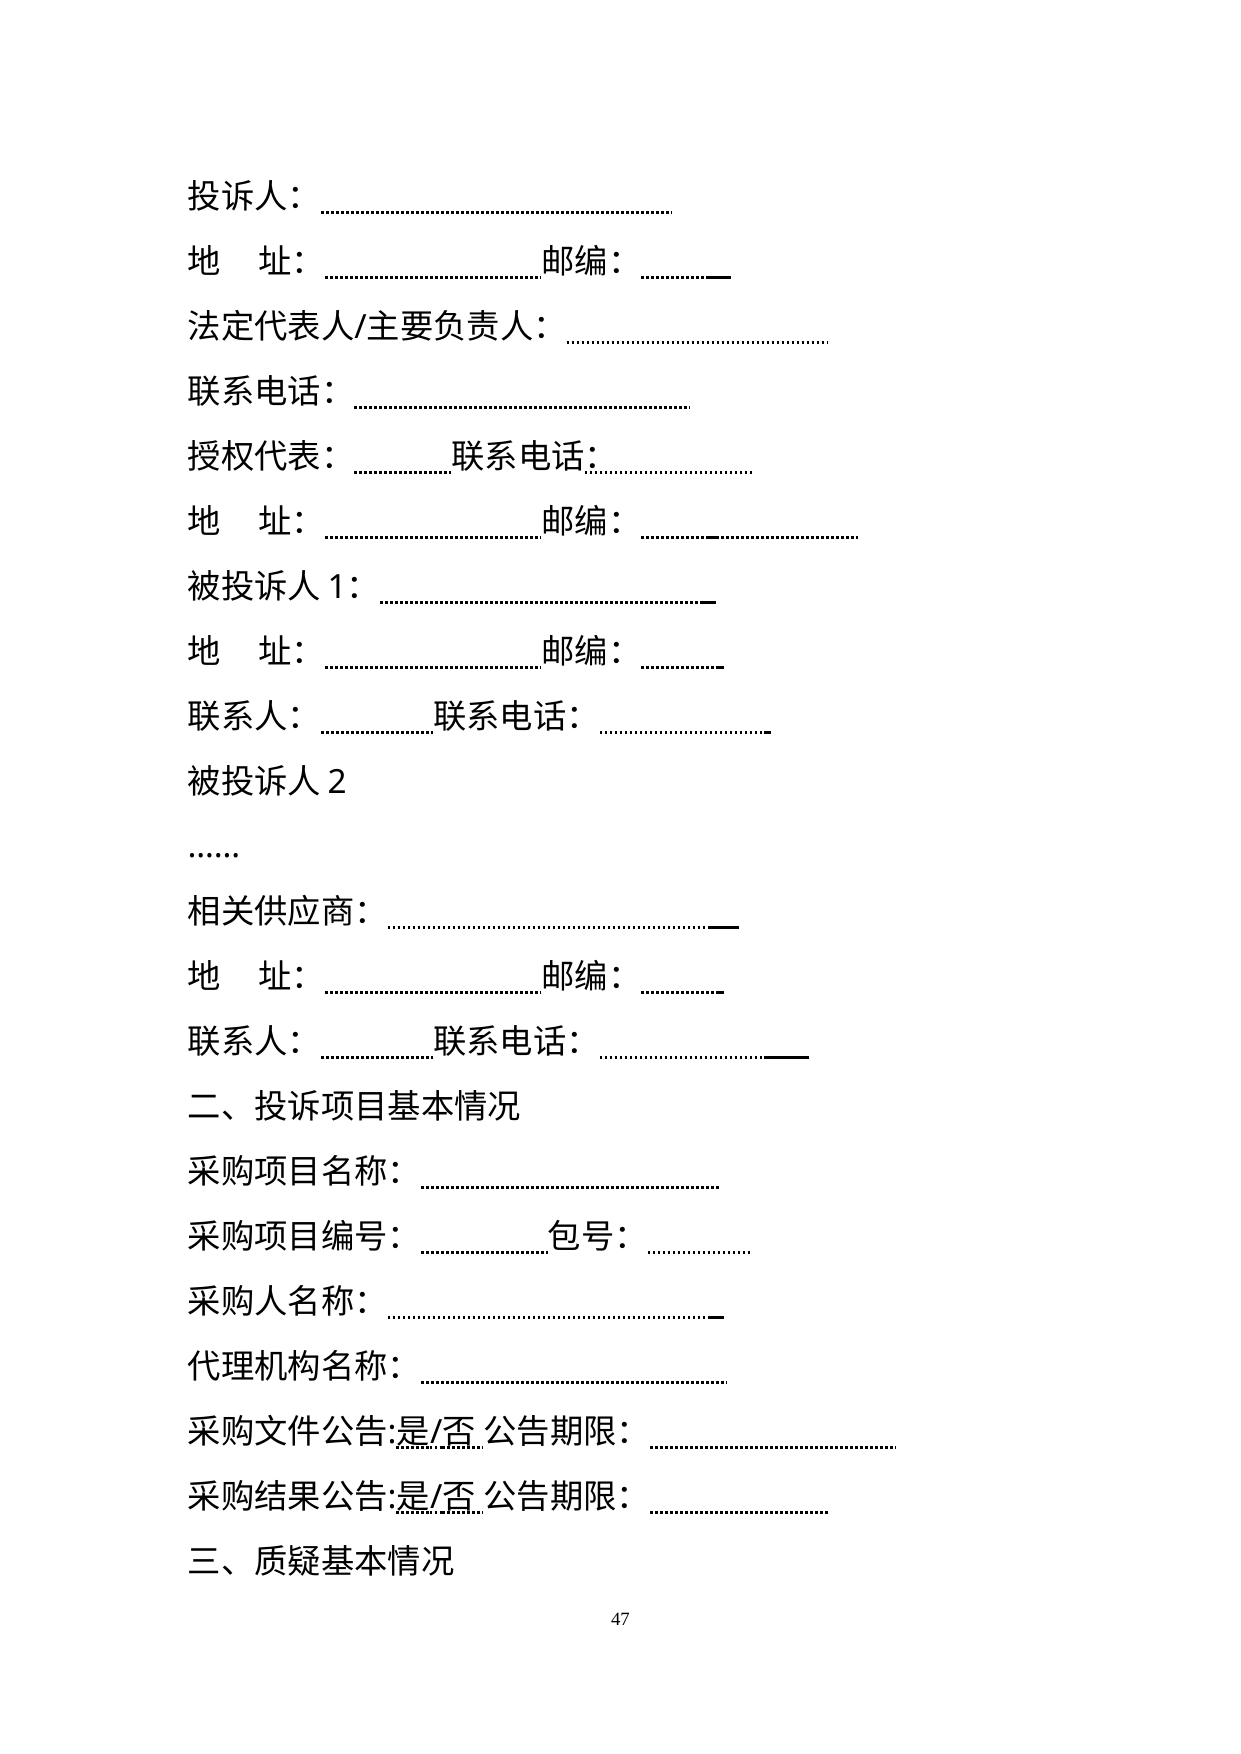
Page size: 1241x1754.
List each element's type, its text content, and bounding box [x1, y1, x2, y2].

text 投诉人： [187, 162, 1053, 227]
text 采购项目编号： 包号： [187, 1202, 1053, 1267]
text 采购人名称： [187, 1267, 1053, 1332]
text 联系人： 联系电话： [187, 682, 1053, 747]
text 被投诉人2 [187, 747, 1053, 812]
text 代理机构名称： [187, 1332, 1053, 1397]
text 地 址： 邮编： [187, 487, 1053, 552]
text 法定代表人/主要负责人： [187, 292, 1053, 357]
text 二、投诉项目基本情况 [187, 1072, 1053, 1137]
text 采购项目名称： [187, 1137, 1053, 1202]
text 授权代表： 联系电话： [187, 422, 1053, 487]
text 联系人： 联系电话： [187, 1007, 1053, 1072]
text …… [187, 812, 1053, 877]
text 采购文件公告:是/否 公告期限： [187, 1397, 1053, 1462]
text 地 址： 邮编： [187, 942, 1053, 1007]
text 联系电话： [187, 357, 1053, 422]
text 地 址： 邮编： [187, 617, 1053, 682]
text 采购结果公告:是/否 公告期限： [187, 1462, 1053, 1527]
text 相关供应商： [187, 877, 1053, 942]
text 被投诉人1： [187, 552, 1053, 617]
text 三、质疑基本情况 [187, 1527, 1053, 1592]
text 地 址： 邮编： [187, 227, 1053, 292]
